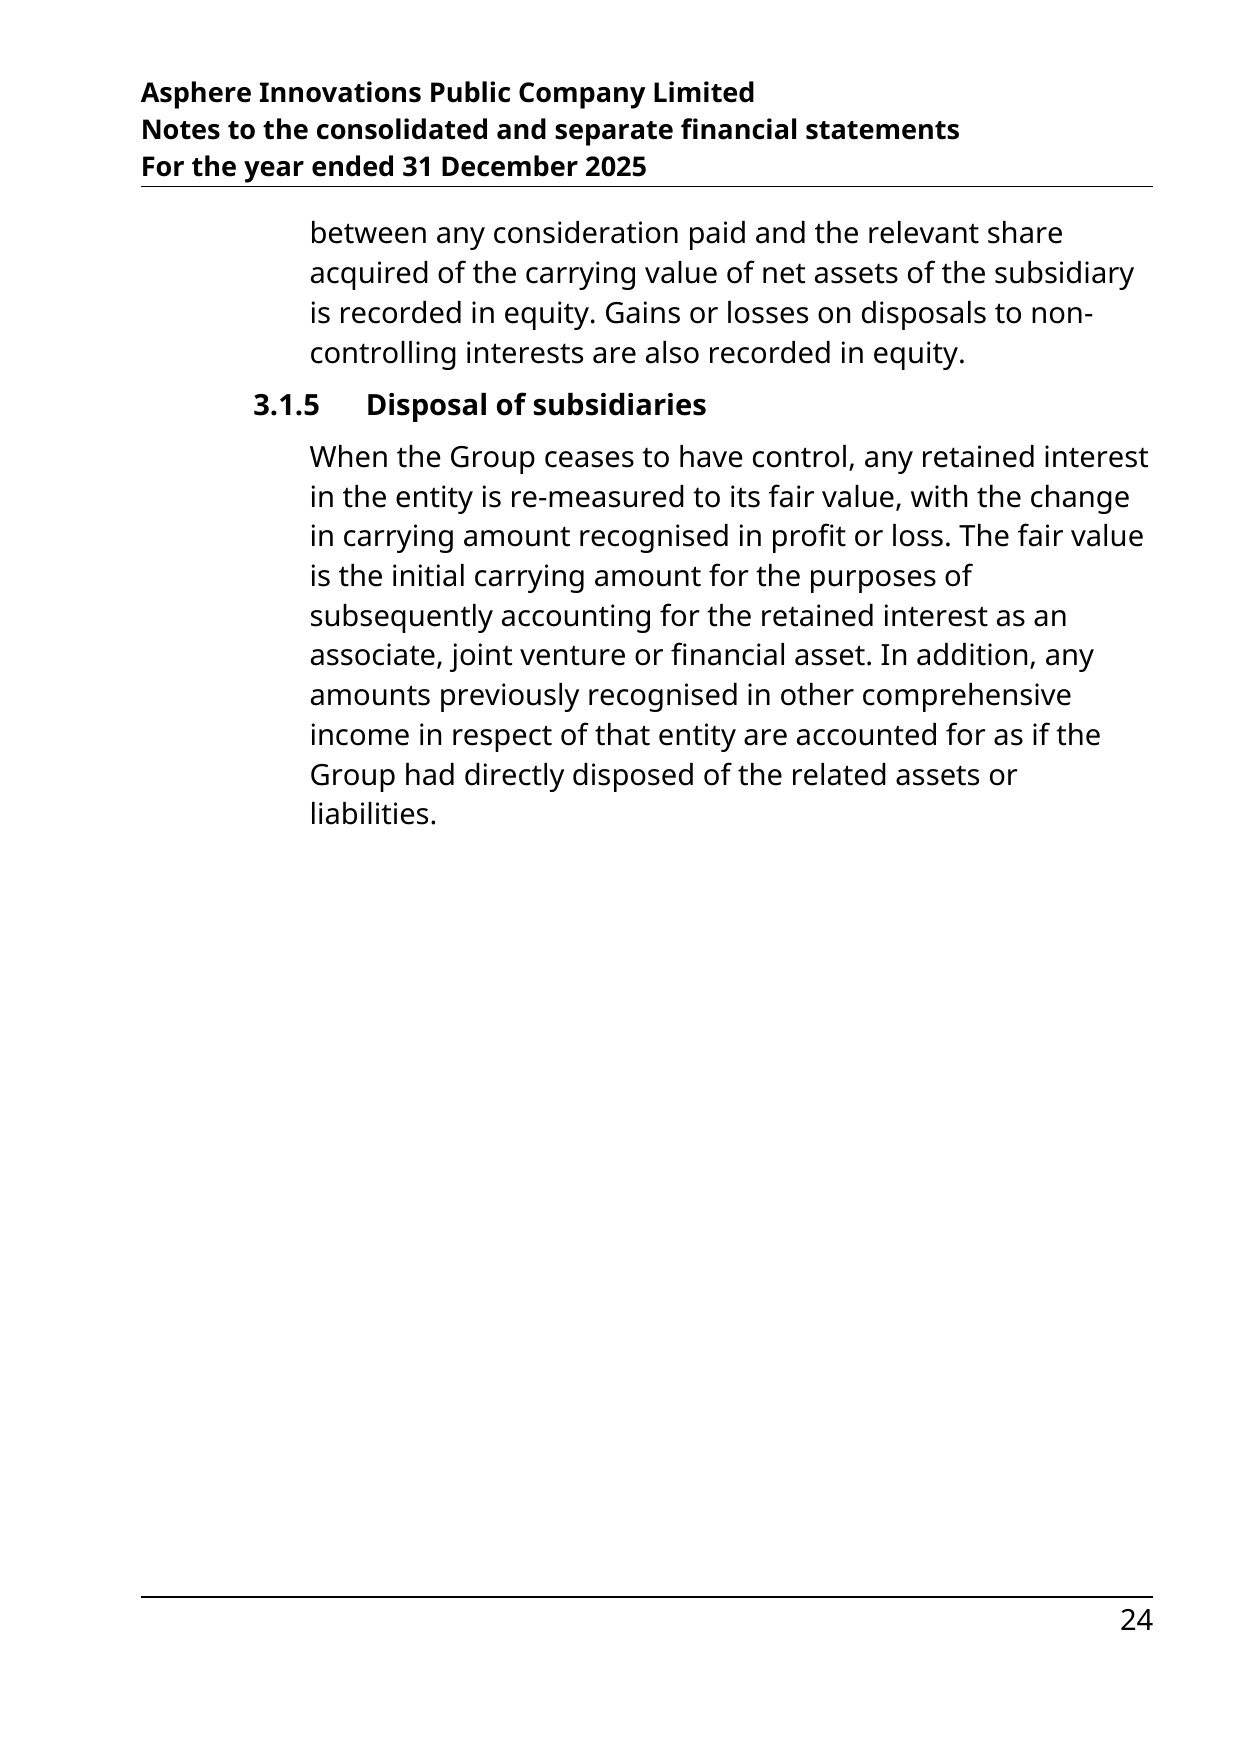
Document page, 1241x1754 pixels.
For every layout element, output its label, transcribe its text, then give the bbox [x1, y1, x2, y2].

list When the Group ceases to have control, any retained interest in the entity is re-measured to its fair value, with the change in carrying amount recognised in profit or loss. The fair value is the initial carrying amount for the purposes of subsequently accounting for the retained interest as an associate, joint venture or financial asset. In addition, any amounts previously recognised in other comprehensive income in respect of that entity are accounted for as if the Group had directly disposed of the related assets or liabilities. [309, 436, 1153, 833]
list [309, 213, 1153, 372]
list Disposal of subsidiaries [253, 384, 1153, 424]
